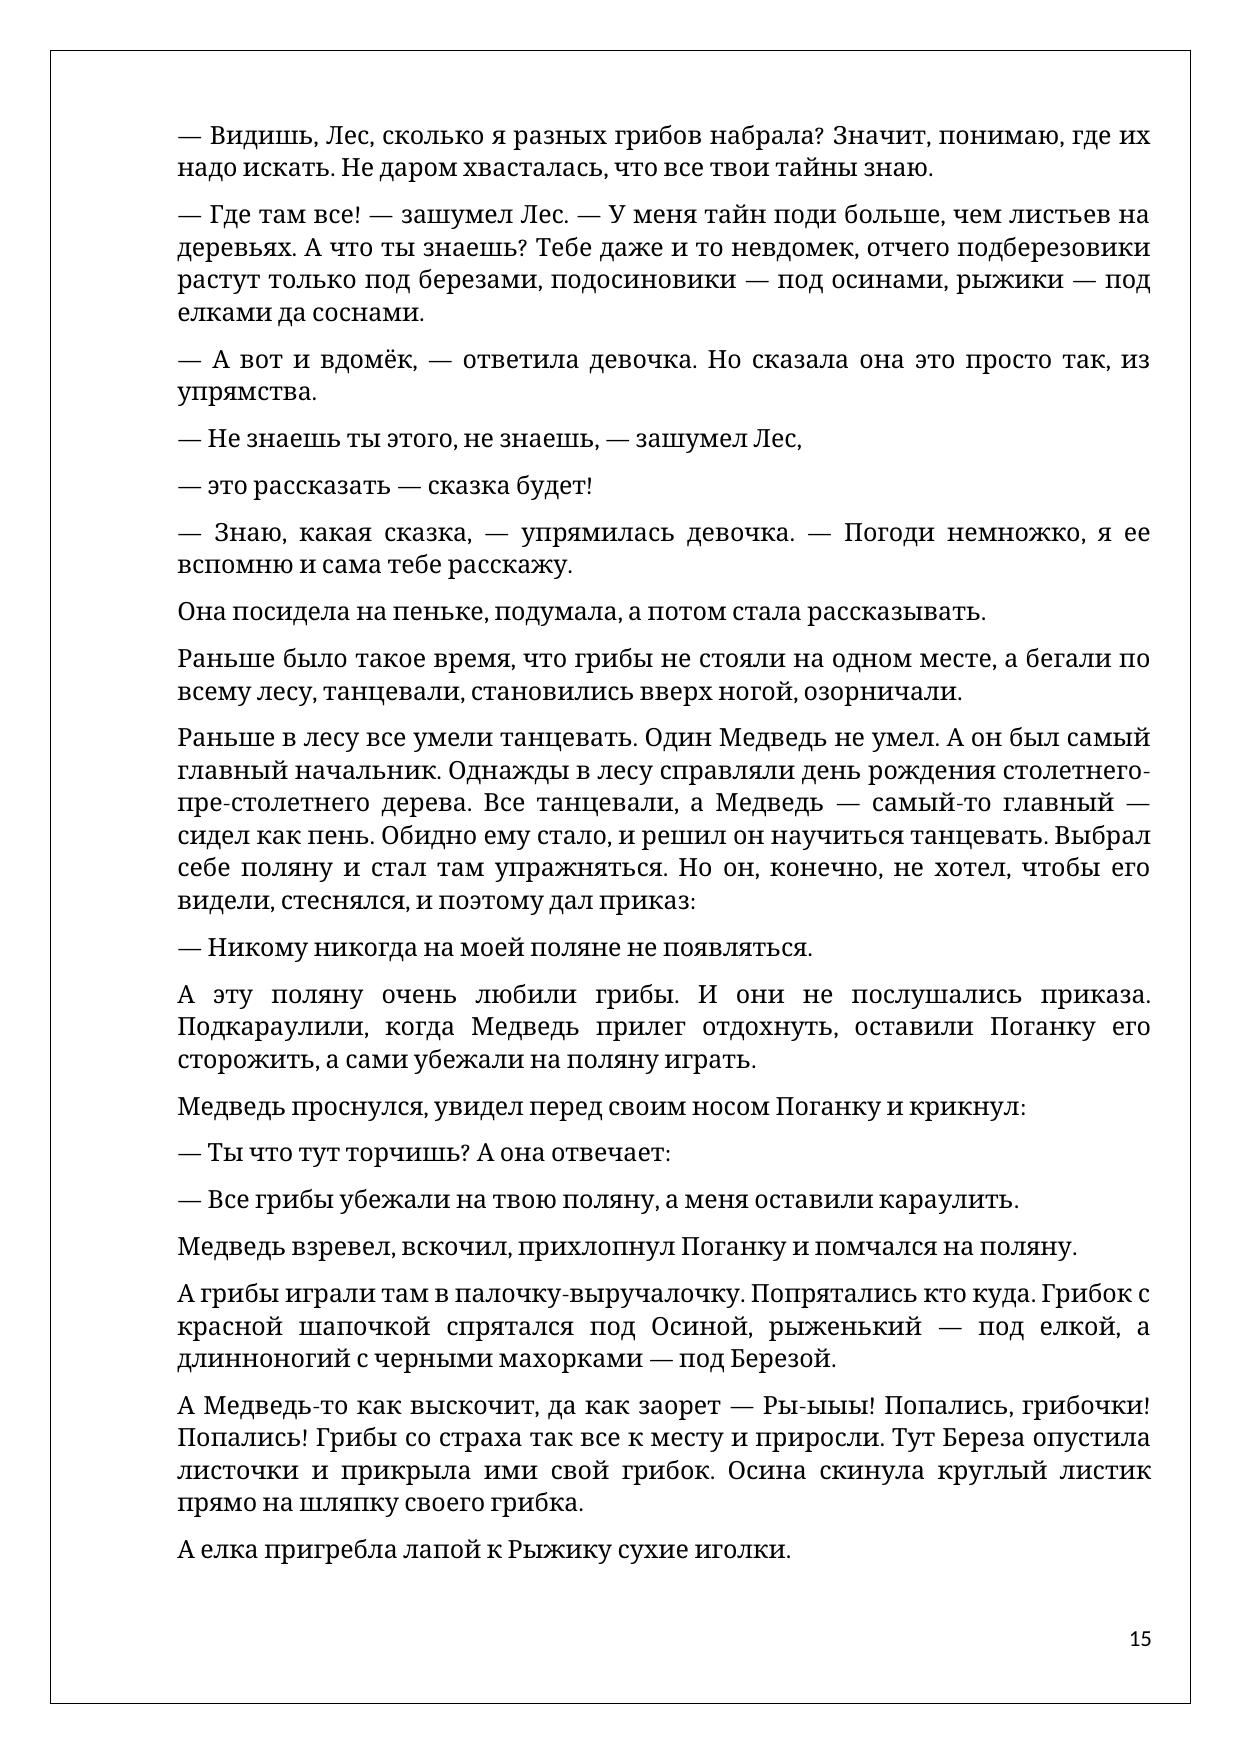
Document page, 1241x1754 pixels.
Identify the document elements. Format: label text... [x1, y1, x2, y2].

text Медведь взревел, вскочил, прихлопнул Поганку и помчался на поляну. [177, 1229, 1152, 1262]
text А эту поляну очень любили грибы. И они не послушались приказа. Подкараулили, когда Медведь прилег отдохнуть, оставили Поганку его сторожить, а сами убежали на поляну играть. [177, 977, 1152, 1074]
text — Не знаешь ты этого, не знаешь, — зашумел Лес, [177, 421, 1152, 454]
text — Где там все! — зашумел Лес. — У меня тайн поди больше, чем листьев на деревьях. А что ты знаешь? Тебе даже и то невдомек, отчего подберезовики растут только под березами, подосиновики — под осинами, рыжики — под елками да соснами. [177, 197, 1152, 327]
text Раньше было такое время, что грибы не стояли на одном месте, а бегали по всему лесу, танцевали, становились вверх ногой, озорничали. [177, 641, 1152, 706]
text А елка пригребла лапой к Рыжику сухие иголки. [177, 1532, 1152, 1565]
text Она посидела на пеньке, подумала, а потом стала рассказывать. [177, 594, 1152, 627]
text Раньше в лесу все умели танцевать. Один Медведь не умел. А он был самый главный начальник. Однажды в лесу справляли день рождения столетнего-пре-столетнего дерева. Все танцевали, а Медведь — самый-то главный — сидел как пень. Обидно ему стало, и решил он научиться танцевать. Выбрал себе поляну и стал там упражняться. Но он, конечно, не хотел, чтобы его видели, стеснялся, и поэтому дал приказ: [177, 721, 1152, 916]
text — Видишь, Лес, сколько я разных грибов набрала? Значит, понимаю, где их надо искать. Не даром хвасталась, что все твои тайны знаю. [177, 118, 1152, 183]
text — Все грибы убежали на твою поляну, а меня оставили караулить. [177, 1182, 1152, 1215]
text А грибы играли там в палочку-выручалочку. Попрятались кто куда. Грибок с красной шапочкой спрятался под Осиной, рыженький — под елкой, а длинноногий с черными махорками — под Березой. [177, 1276, 1152, 1374]
text — Никому никогда на моей поляне не появляться. [177, 930, 1152, 962]
text — Ты что тут торчишь? А она отвечает: [177, 1136, 1152, 1168]
text — это рассказать — сказка будет! [177, 468, 1152, 501]
text — Знаю, какая сказка, — упрямилась девочка. — Погоди немножко, я ее вспомню и сама тебе расскажу. [177, 515, 1152, 580]
text А Медведь-то как выскочит, да как заорет — Ры-ыыы! Попались, грибочки! Попались! Грибы со страха так все к месту и приросли. Тут Береза опустила листочки и прикрыла ими свой грибок. Осина скинула круглый листик прямо на шляпку своего грибка. [177, 1388, 1152, 1518]
text — А вот и вдомёк, — ответила девочка. Но сказала она это просто так, из упрямства. [177, 342, 1152, 407]
text Медведь проснулся, увидел перед своим носом Поганку и крикнул: [177, 1089, 1152, 1121]
